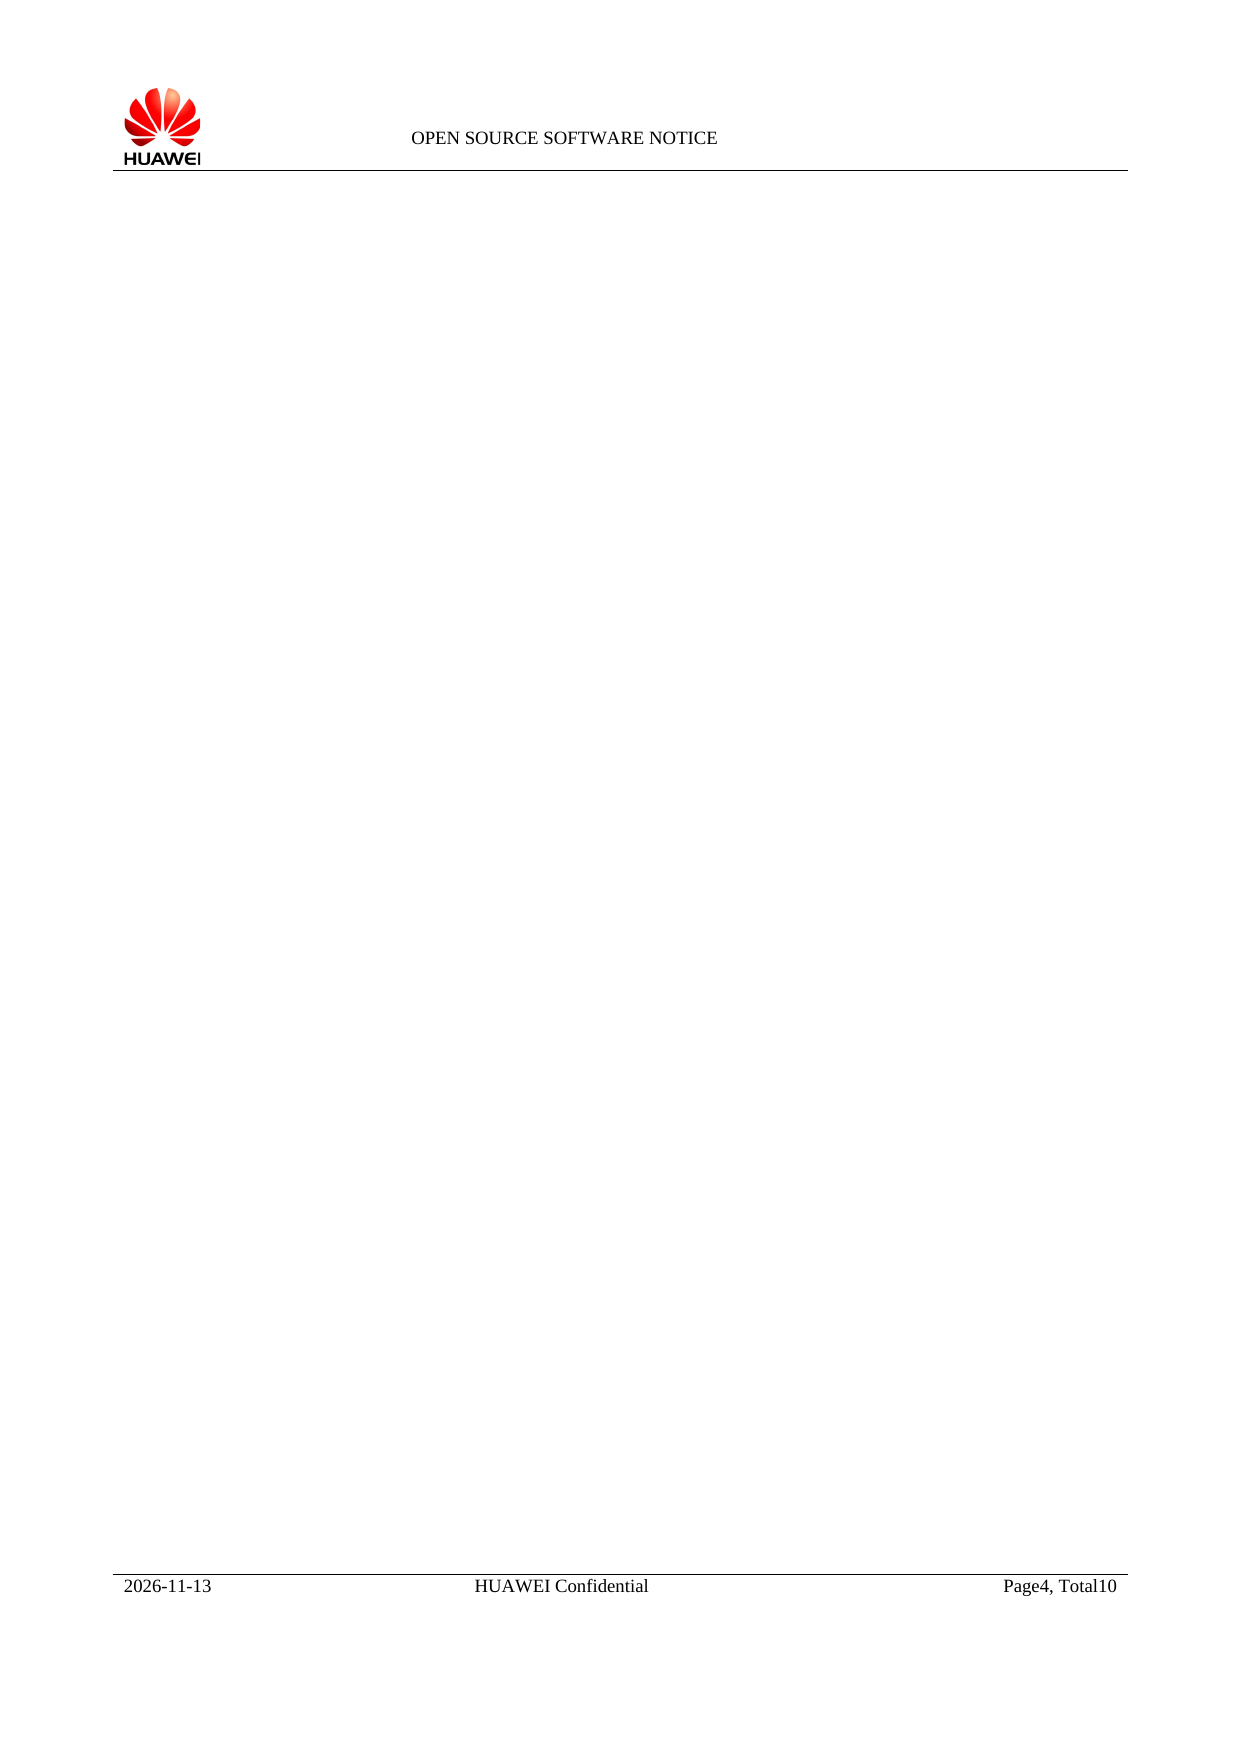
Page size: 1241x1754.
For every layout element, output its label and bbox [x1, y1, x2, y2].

picture [124, 88, 201, 165]
